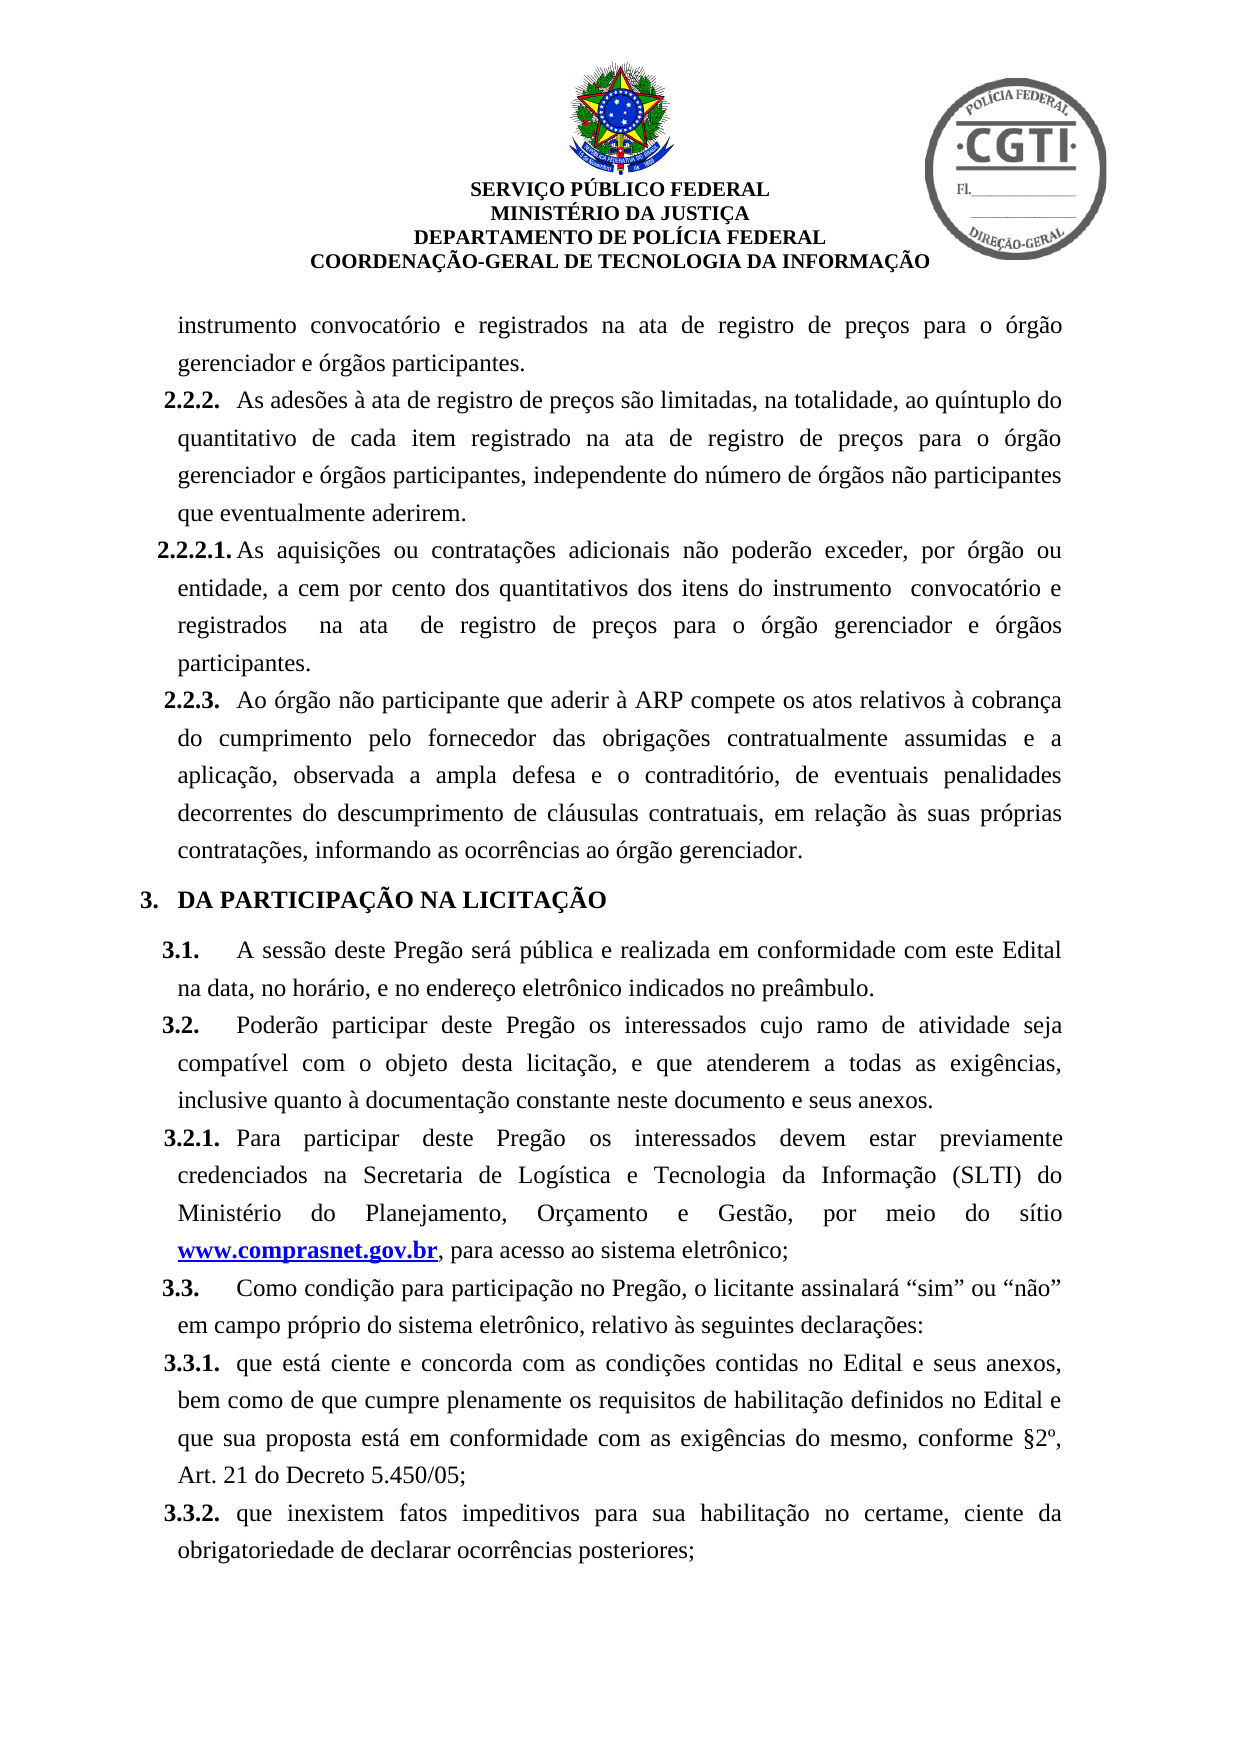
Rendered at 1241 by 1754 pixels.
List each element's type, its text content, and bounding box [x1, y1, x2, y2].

picture [925, 78, 1107, 260]
subtitle A sessão deste Pregão será pública e realizada em conformidade com este Edital na data, no horário, e no endereço eletrônico indicados no preâmbulo. [162, 927, 1063, 1002]
subtitle DA PARTICIPAÇÃO NA LICITAÇÃO [140, 877, 1063, 914]
subtitle Ao órgão não participante que aderir à ARP compete os atos relativos à cobrança do cumprimento pelo fornecedor das obrigações contratualmente assumidas e a aplicação, observada a ampla defesa e o contraditório, de eventuais penalidades decorrentes do descumprimento de cláusulas contratuais, em relação às suas próprias contratações, informando as ocorrências ao órgão gerenciador. [163, 677, 1063, 864]
subtitle Poderão participar deste Pregão os interessados cujo ramo de atividade seja compatível com o objeto desta licitação, e que atenderem a todas as exigências, inclusive quanto à documentação constante neste documento e seus anexos. [162, 1002, 1063, 1114]
subtitle As aquisições ou contratações adicionais não poderão exceder, por órgão ou entidade, a cem por cento dos quantitativos dos itens do instrumento convocatório e registrados na ata de registro de preços para o órgão gerenciador e órgãos participantes. [157, 527, 1063, 677]
picture [563, 59, 677, 177]
subtitle As adesões à ata de registro de preços são limitadas, na totalidade, ao quíntuplo do quantitativo de cada item registrado na ata de registro de preços para o órgão gerenciador e órgãos participantes, independente do número de órgãos não participantes que eventualmente aderirem. [163, 377, 1063, 527]
subtitle Como condição para participação no Pregão, o licitante assinalará “sim” ou “não” em campo próprio do sistema eletrônico, relativo às seguintes declarações: [162, 1264, 1063, 1339]
subtitle Para participar deste Pregão os interessados devem estar previamente credenciados na Secretaria de Logística e Tecnologia da Informação (SLTI) do Ministério do Planejamento, Orçamento e Gestão, por meio do sítio www.comprasnet.gov.br, para acesso ao sistema eletrônico; [163, 1114, 1063, 1264]
subtitle que inexistem fatos impeditivos para sua habilitação no certame, ciente da obrigatoriedade de declarar ocorrências posteriores; [163, 1489, 1063, 1564]
subtitle que está ciente e concorda com as condições contidas no Edital e seus anexos, bem como de que cumpre plenamente os requisitos de habilitação definidos no Edital e que sua proposta está em conformidade com as exigências do mesmo, conforme §2º, Art. 21 do Decreto 5.450/05; [163, 1339, 1063, 1489]
